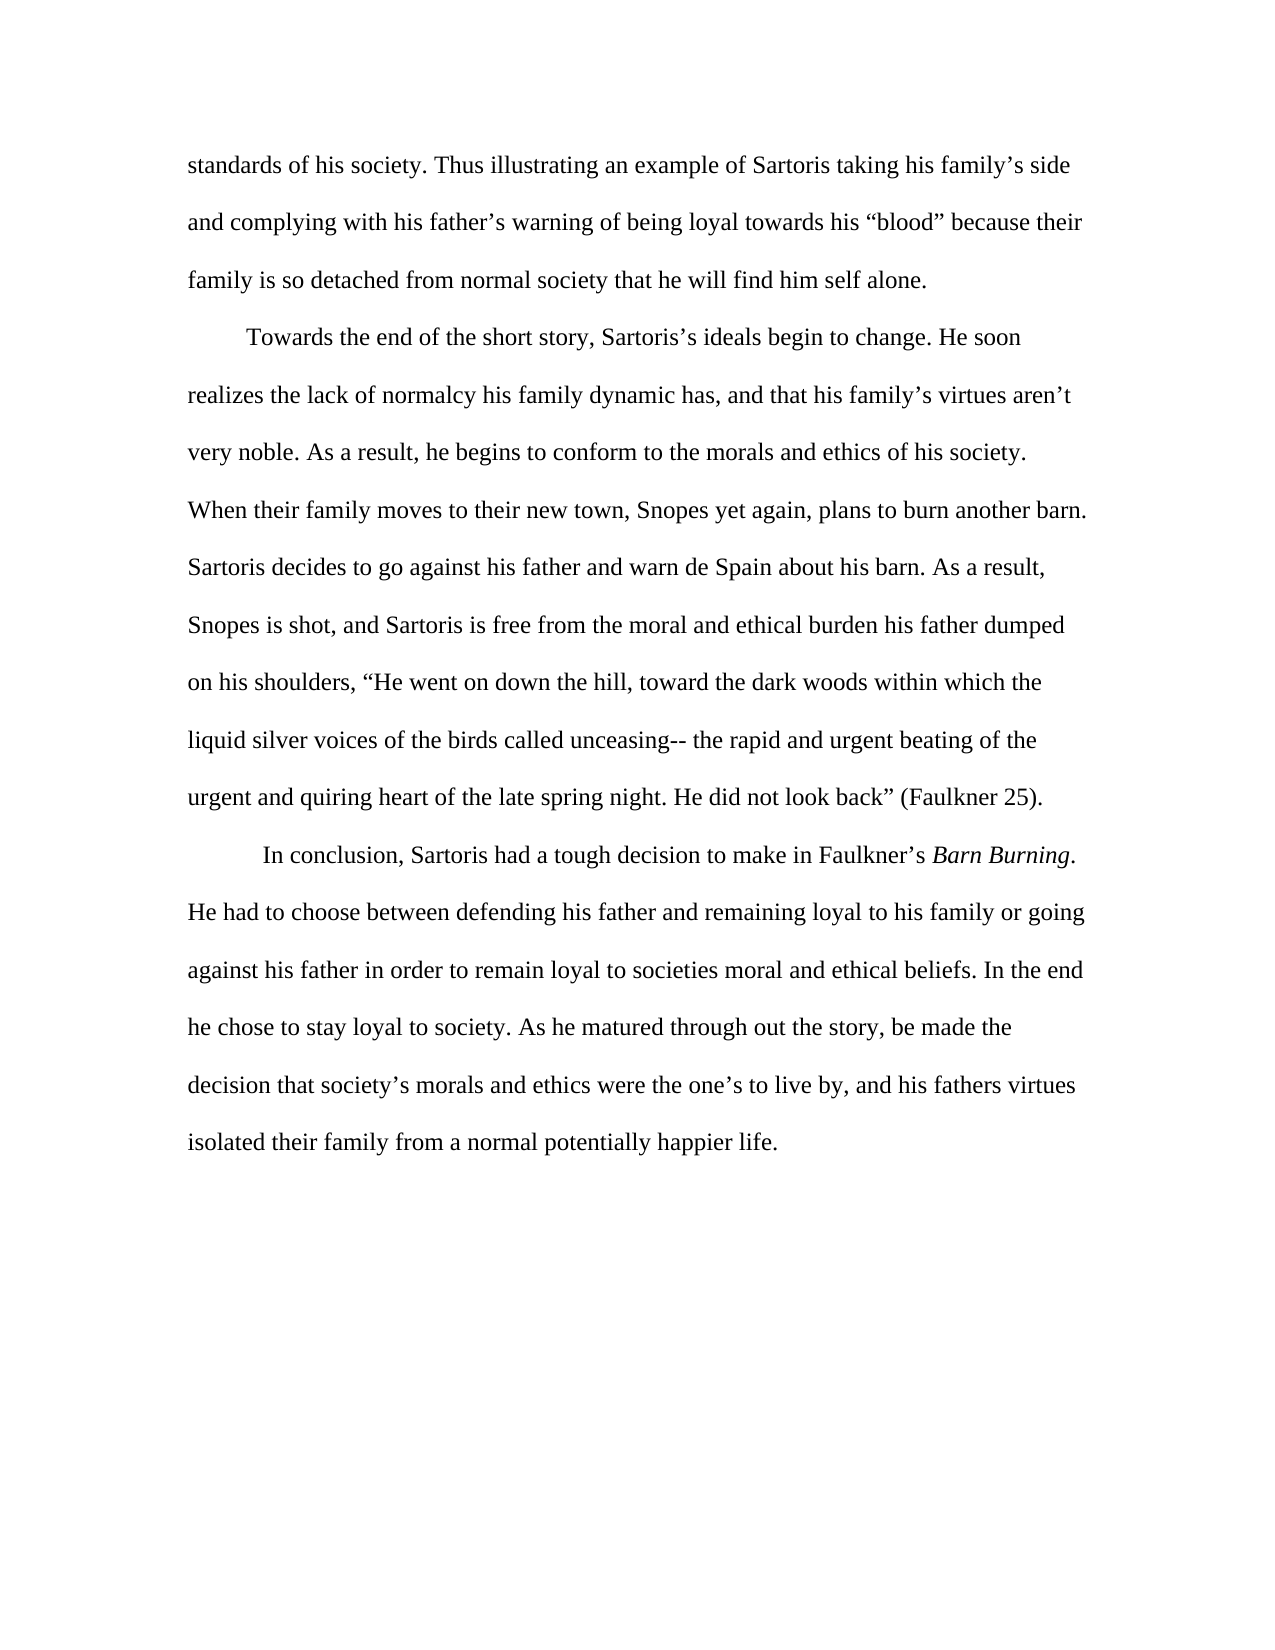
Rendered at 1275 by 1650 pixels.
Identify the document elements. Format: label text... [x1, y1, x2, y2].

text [187, 150, 1087, 294]
text Towards the end of the short story, Sartoris’s ideals begin to change. He soon realizes the lack of normalcy his family dynamic has, and that his family’s virtues aren’t very noble. As a result, he begins to conform to the morals and ethics of his society. When their family moves to their new town, Snopes yet again, plans to burn another barn. Sartoris decides to go against his father and warn de Spain about his barn. As a result, Snopes is shot, and Sartoris is free from the moral and ethical burden his father dumped on his shoulders, “He went on down the hill, toward the dark woods within which the liquid silver voices of the birds called unceasing-- the rapid and urgent beating of the urgent and quiring heart of the late spring night. He did not look back” (Faulkner 25). [187, 322, 1087, 811]
text In conclusion, Sartoris had a tough decision to make in Faulkner’s Barn Burning. He had to choose between defending his father and remaining loyal to his family or going against his father in order to remain loyal to societies moral and ethical beliefs. In the end he chose to stay loyal to society. As he matured through out the story, be made the decision that society’s morals and ethics were the one’s to live by, and his fathers virtues isolated their family from a normal potentially happier life. [187, 840, 1087, 1156]
